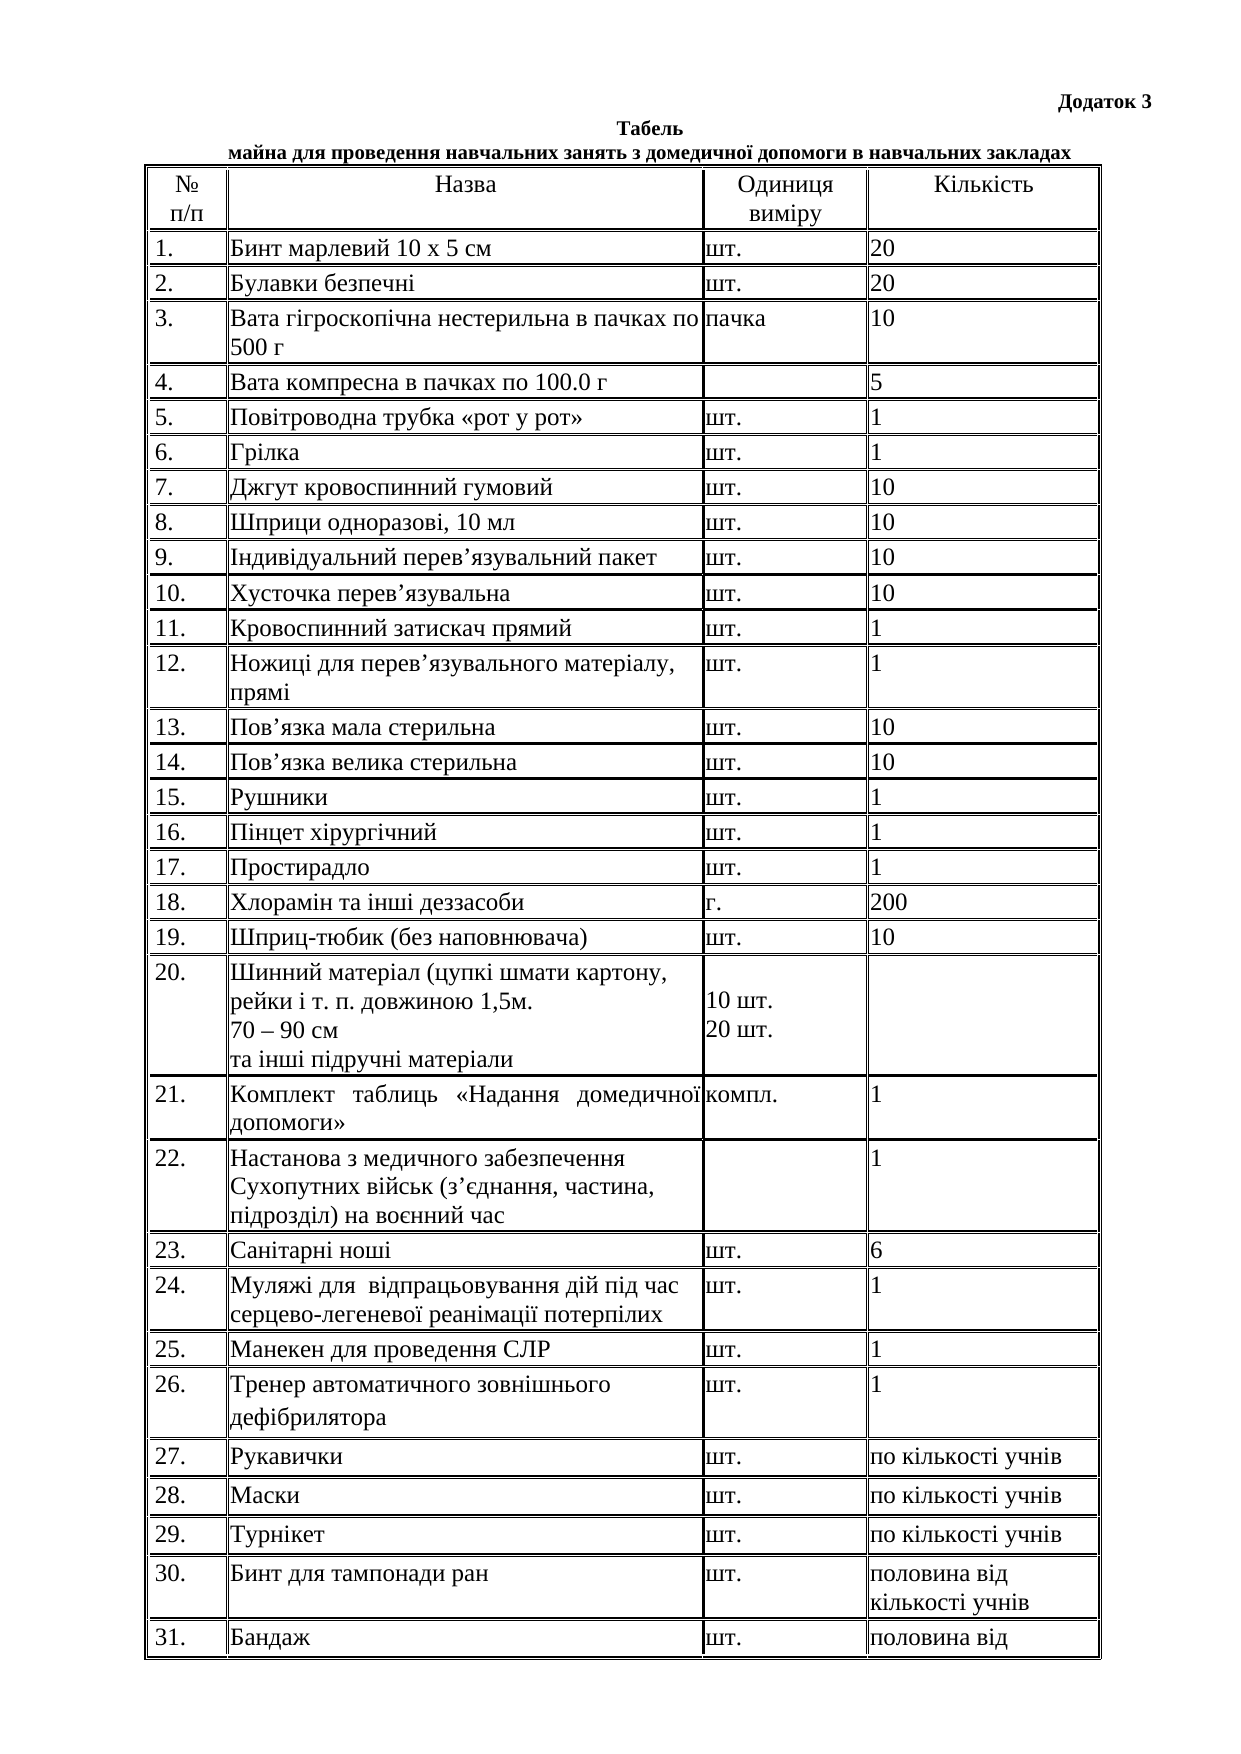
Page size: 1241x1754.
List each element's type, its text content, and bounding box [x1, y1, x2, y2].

table_cell [148, 847, 226, 882]
table_cell 10 [869, 468, 1099, 503]
text Табель майна для проведення навчальних занять з домедичної допомоги в навчальних закладах [148, 116, 1152, 164]
table_cell Вата гігроскопічна нестерильна в пачках по [229, 302, 702, 362]
table_cell [148, 1553, 226, 1617]
table_cell Настанова з медичного забезпечення Сухопутних військ (з’єднання, частина, підрозділ) на воєнний час [229, 1141, 702, 1230]
table_cell [146, 608, 226, 643]
table_header Кількість [868, 168, 1098, 228]
table_cell Ножиці для перев’язувального матеріалу, прямі [229, 647, 702, 707]
table_cell [148, 1365, 226, 1436]
table_cell шт. [705, 232, 866, 263]
table_cell Шприци одноразові, 10 мл [229, 506, 702, 538]
table_cell 1 [869, 643, 1099, 707]
text Додаток 3 [148, 88, 1152, 113]
table_cell 1 [869, 1365, 1099, 1436]
table_cell 10 [868, 538, 1100, 573]
table_cell шт. [705, 1368, 866, 1436]
table_cell шт. [705, 780, 866, 812]
table_cell Повітроводна трубка «рот у рот» [229, 401, 702, 432]
table_cell [148, 918, 226, 953]
table_cell 1 [869, 608, 1100, 643]
table_cell шт. [705, 1440, 866, 1475]
table_cell [148, 1074, 226, 1138]
table_cell Простирадло [229, 851, 702, 882]
table_cell [148, 1230, 226, 1266]
table_cell [146, 1138, 226, 1230]
table_cell шт. [705, 267, 866, 298]
table_cell Кровоспинний затискач прямий [229, 611, 702, 643]
table_cell [148, 742, 226, 777]
table_cell шт. [705, 436, 866, 467]
table_cell 1 [868, 1266, 1100, 1329]
table_cell Грілка [229, 436, 702, 467]
table_cell пачка [705, 302, 866, 362]
table_header Назва [228, 166, 703, 228]
table_cell Бинт для тампонади ран [229, 1557, 702, 1617]
table_cell Пінцет хірургічний [229, 816, 702, 847]
table_cell Шприц-тюбик (без наповнювача) [229, 921, 702, 953]
table_cell [705, 366, 866, 397]
table_cell шт. [705, 401, 866, 432]
table_cell 1 [869, 397, 1099, 432]
table_cell [148, 777, 226, 812]
table_cell 1 [869, 1074, 1098, 1138]
table_cell Пов’язка велика стерильна [229, 745, 702, 777]
table_cell Вата компресна в пачках по [229, 366, 702, 397]
table_cell 10 [868, 707, 1100, 742]
table_cell 200 [869, 883, 1099, 917]
table_cell 10 [869, 573, 1100, 608]
table_cell шт. [705, 851, 866, 882]
table_cell Санітарні ноші [229, 1234, 702, 1266]
table_cell [148, 1329, 226, 1364]
table_cell Рушники [229, 780, 702, 812]
table_cell Муляжі для відпрацьовування дій під час серцево-легеневої реанімації потерпілих [229, 1269, 702, 1329]
table_cell Тренер автоматичного зовнішнього дефібрилятора [229, 1368, 702, 1436]
table_cell Манекен для проведення СЛР [229, 1333, 702, 1364]
table_cell шт. [705, 611, 866, 643]
table_cell [146, 953, 228, 1074]
table_cell [146, 573, 226, 608]
table_cell Джгут кровоспинний гумовий [229, 471, 702, 503]
table_cell Турнікет [229, 1518, 702, 1553]
table_cell шт. [705, 471, 866, 503]
table_cell [148, 1475, 226, 1514]
table_cell 1 [869, 433, 1099, 467]
table_cell шт. [705, 1269, 866, 1329]
table_cell [148, 397, 226, 432]
table_cell Шинний матеріал (цупкі шмати картону, рейки і т. п. довжиною 1,5м. 70 – та інші підручні матеріали [229, 956, 702, 1074]
table_cell [148, 228, 226, 263]
table_cell [868, 953, 1100, 1074]
table_cell [146, 538, 228, 573]
table_cell шт. [703, 1621, 867, 1656]
table_cell шт. [705, 710, 866, 742]
table_cell 1 [869, 1138, 1100, 1230]
table_cell шт. [705, 576, 866, 608]
table_cell компл. [705, 1077, 866, 1138]
table_cell [146, 1266, 228, 1329]
table_cell по кількості учнів [869, 1514, 1099, 1553]
table_cell [148, 1514, 226, 1553]
table_cell по кількості учнів [869, 1436, 1099, 1475]
table_cell [148, 883, 226, 917]
table_cell шт. [705, 816, 866, 847]
table_cell 1 [869, 777, 1098, 812]
table_cell Хлорамін та інші деззасоби [229, 886, 702, 917]
table_cell Маски [229, 1479, 702, 1514]
table_cell Рукавички [229, 1440, 702, 1475]
table_cell [146, 503, 228, 538]
table_cell по кількості учнів [869, 1475, 1099, 1514]
table_cell Пов’язка мала стерильна [229, 710, 702, 742]
table_cell [148, 433, 226, 467]
table_cell 5 [869, 362, 1099, 397]
table_cell шт. [705, 1333, 866, 1364]
table_cell Комплект таблиць «Надання домедичної допомоги» [229, 1077, 702, 1138]
table_header Одиниця виміру [703, 168, 867, 228]
table_cell Хусточка перев’язувальна [229, 576, 702, 608]
table_cell [148, 1436, 226, 1475]
table_cell [705, 1141, 866, 1230]
table_cell Бандаж [228, 1621, 703, 1656]
table_cell 10 шт. 20 шт. [705, 956, 866, 1074]
table_cell [148, 643, 226, 707]
table_cell 1 [869, 812, 1099, 847]
table_cell 1 [869, 1329, 1099, 1364]
table_cell шт. [705, 745, 866, 777]
table_cell [148, 468, 226, 503]
table_cell [148, 1617, 228, 1656]
table_cell [148, 298, 226, 362]
table_cell Індивідуальний перев’язувальний пакет [229, 541, 702, 573]
table_cell 1 [869, 847, 1099, 882]
table_cell 10 [869, 742, 1098, 777]
table_cell [146, 707, 228, 742]
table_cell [869, 1553, 1099, 1617]
table_cell 20 [869, 263, 1099, 298]
table_cell шт. [705, 647, 866, 707]
table_cell 10 [869, 918, 1099, 953]
table_cell шт. [705, 1518, 866, 1553]
table_cell [148, 812, 226, 847]
table_cell шт. [705, 506, 866, 538]
table_cell 6 [869, 1230, 1099, 1266]
table_cell Булавки безпечні [229, 267, 702, 298]
table_cell шт. [705, 1557, 866, 1617]
table_cell шт. [705, 1234, 866, 1266]
table_cell [148, 263, 226, 298]
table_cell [868, 1617, 1099, 1656]
table_cell 10 [868, 503, 1100, 538]
table_cell 10 [869, 298, 1099, 362]
table_header № п/п [148, 168, 228, 228]
table_cell шт. [705, 1479, 866, 1514]
table_cell 20 [869, 228, 1099, 263]
table_cell г. [705, 886, 866, 917]
table_cell шт. [705, 541, 866, 573]
table_cell [148, 362, 226, 397]
table_cell Бинт марлевий 10 х [229, 232, 702, 263]
table_cell шт. [705, 921, 866, 953]
